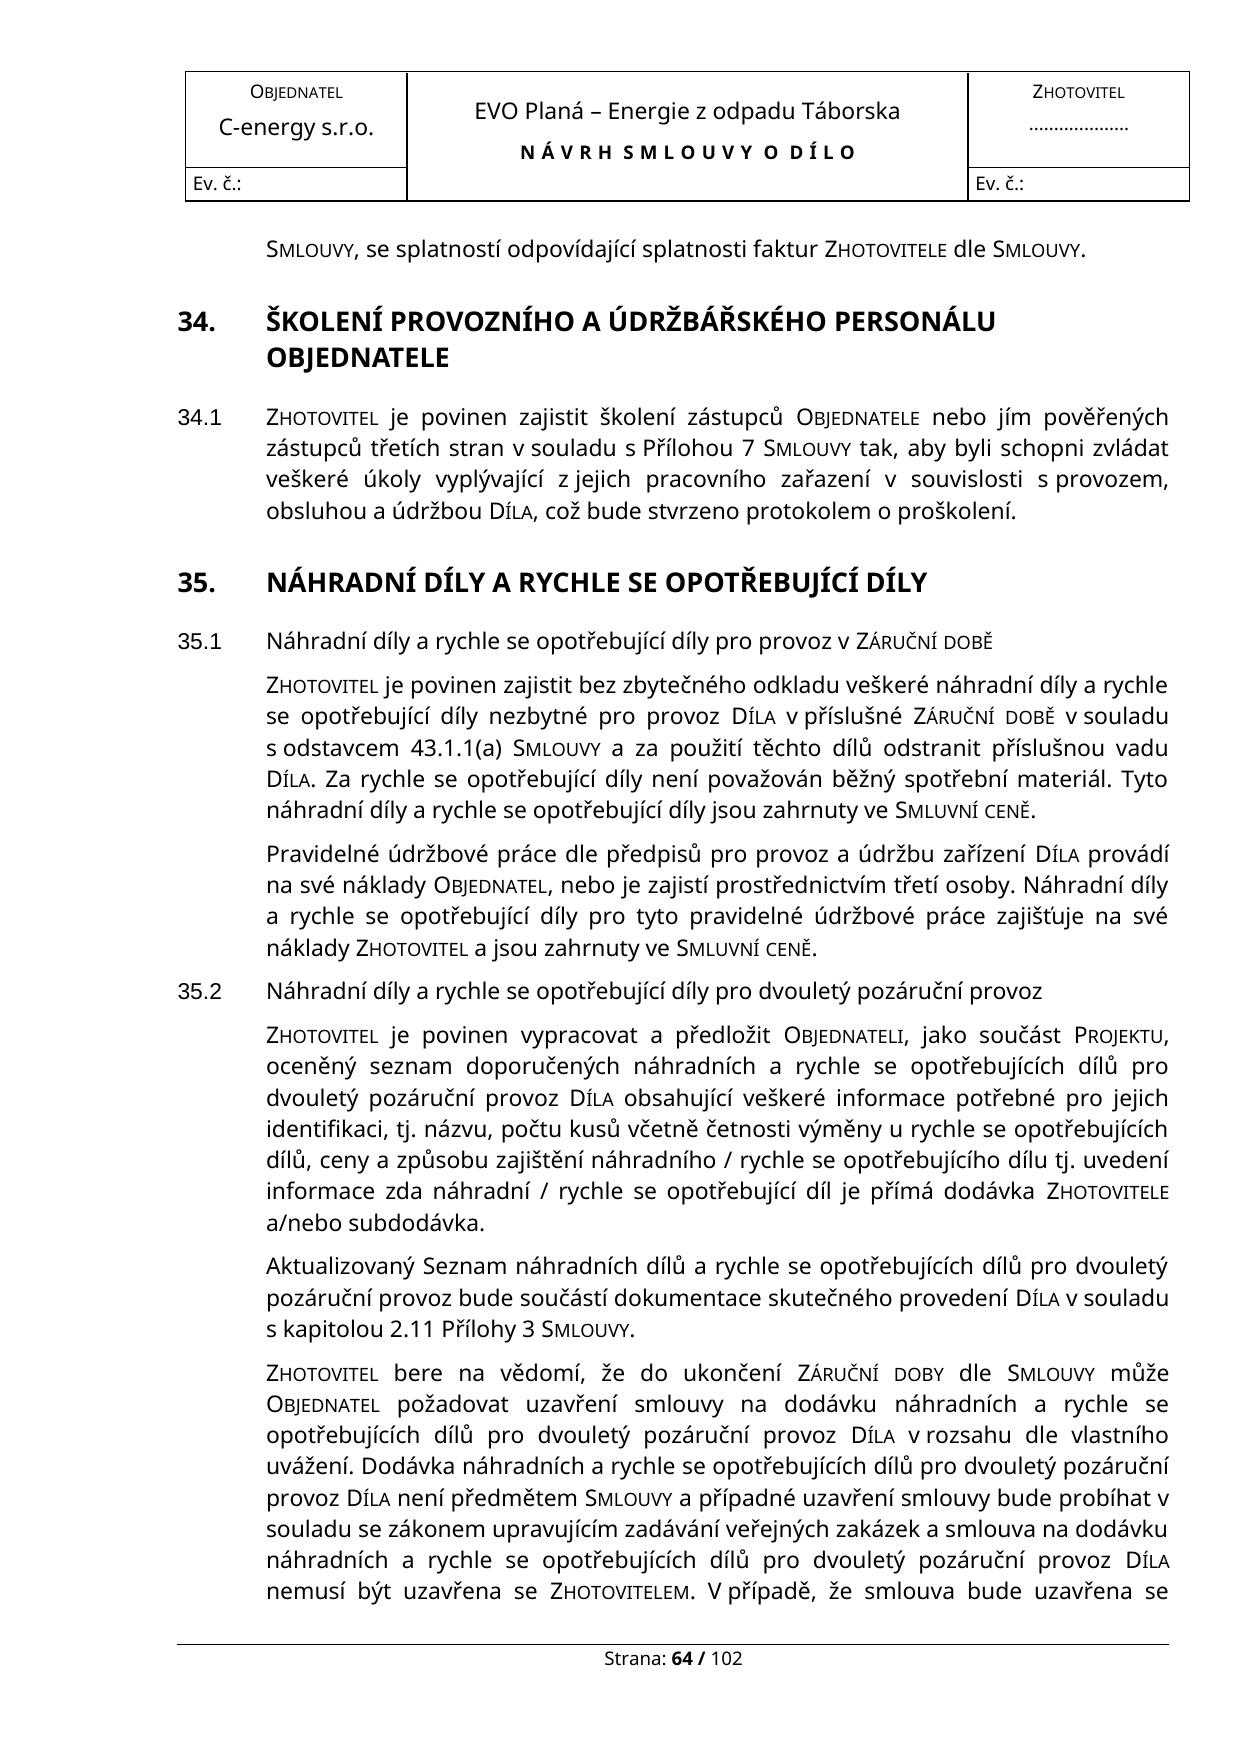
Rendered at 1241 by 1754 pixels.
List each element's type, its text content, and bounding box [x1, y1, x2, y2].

text Zhotovitel je povinen vypracovat a předložit Objednateli, jako součást Projektu, oceněný seznam doporučených náhradních a rychle se opotřebujících dílů pro dvouletý pozáruční provoz Díla obsahující veškeré informace potřebné pro jejich identifikaci, tj. názvu, počtu kusů včetně četnosti výměny u rychle se opotřebujících dílů, ceny a způsobu zajištění náhradního / rychle se opotřebujícího dílu tj. uvedení informace zda náhradní / rychle se opotřebující díl je přímá dodávka Zhotovitele a/nebo subdodávka. [266, 1019, 1169, 1238]
text Náhradní díly a rychle se opotřebující díly pro provoz v Záruční době [177, 625, 1169, 656]
text Pravidelné údržbové práce dle předpisů pro provoz a údržbu zařízení Díla provádí na své náklady Objednatel, nebo je zajistí prostřednictvím třetí osoby. Náhradní díly a rychle se opotřebující díly pro tyto pravidelné údržbové práce zajišťuje na své náklady Zhotovitel a jsou zahrnuty ve Smluvní ceně. [266, 838, 1169, 963]
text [266, 1356, 1169, 1606]
text Aktualizovaný Seznam náhradních dílů a rychle se opotřebujících dílů pro dvouletý pozáruční provoz bude součástí dokumentace skutečného provedení Díla v souladu s kapitolou 2.11 Přílohy 3 Smlouvy. [266, 1250, 1169, 1344]
subtitle školení provozního a údržbářského personálu objednatele [177, 302, 1169, 376]
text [177, 233, 1169, 264]
text Náhradní díly a rychle se opotřebující díly pro dvouletý pozáruční provoz [177, 975, 1169, 1006]
text Zhotovitel je povinen zajistit bez zbytečného odkladu veškeré náhradní díly a rychle se opotřebující díly nezbytné pro provoz Díla v příslušné Záruční době v souladu s odstavcem 43.1.1(a) Smlouvy a za použití těchto dílů odstranit příslušnou vadu Díla. Za rychle se opotřebující díly není považován běžný spotřební materiál. Tyto náhradní díly a rychle se opotřebující díly jsou zahrnuty ve Smluvní ceně. [266, 669, 1169, 825]
text Zhotovitel je povinen zajistit školení zástupců Objednatele nebo jím pověřených zástupců třetích stran v souladu s Přílohou 7 Smlouvy tak, aby byli schopni zvládat veškeré úkoly vyplývající z jejich pracovního zařazení v souvislosti s provozem, obsluhou a údržbou Díla, což bude stvrzeno protokolem o proškolení. [177, 401, 1169, 526]
subtitle náhradní díly a rychle se opotřebující díly [177, 563, 1169, 600]
